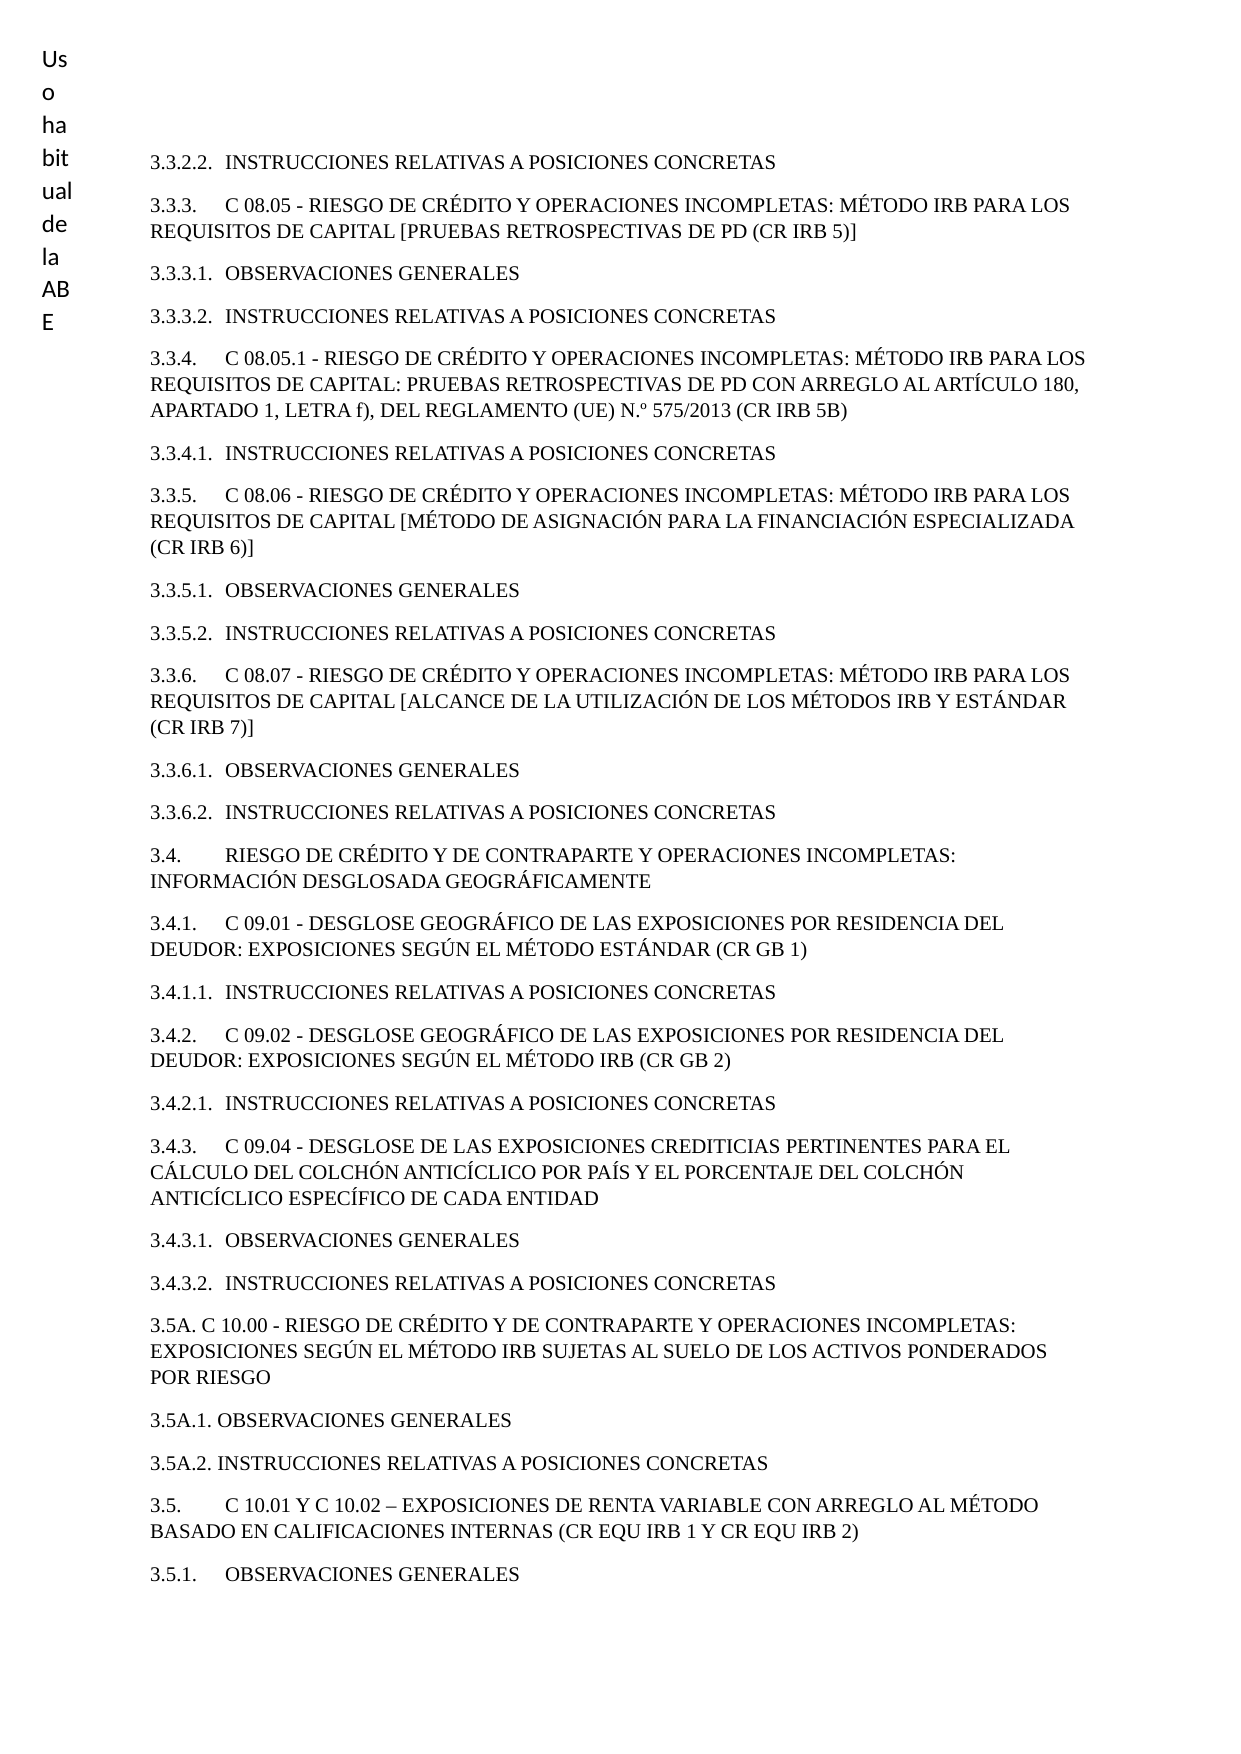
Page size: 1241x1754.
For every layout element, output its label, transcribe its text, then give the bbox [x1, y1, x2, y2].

text 3.5.1. OBSERVACIONES GENERALES [150, 1562, 1090, 1586]
text 3.3.6. C 08.07 - RIESGO DE CRÉDITO Y OPERACIONES INCOMPLETAS: MÉTODO IRB PARA LOS REQUISITOS DE CAPITAL [ALCANCE DE LA UTILIZACIÓN DE LOS MÉTODOS IRB Y ESTÁNDAR (CR IRB 7)] [150, 663, 1090, 739]
text 3.3.5. C 08.06 - RIESGO DE CRÉDITO Y OPERACIONES INCOMPLETAS: MÉTODO IRB PARA LOS REQUISITOS DE CAPITAL [MÉTODO DE ASIGNACIÓN PARA LA FINANCIACIÓN ESPECIALIZADA (CR IRB 6)] [150, 483, 1090, 559]
text 3.5A.2. INSTRUCCIONES RELATIVAS A POSICIONES CONCRETAS [150, 1450, 1090, 1474]
text 3.5A. C 10.00 - RIESGO DE CRÉDITO Y DE CONTRAPARTE Y OPERACIONES INCOMPLETAS: EXPOSICIONES SEGÚN EL MÉTODO IRB SUJETAS AL SUELO DE LOS ACTIVOS PONDERADOS POR RIESGO [150, 1313, 1090, 1389]
text 3.3.3.2. INSTRUCCIONES RELATIVAS A POSICIONES CONCRETAS [150, 304, 1090, 328]
text 3.3.4.1. INSTRUCCIONES RELATIVAS A POSICIONES CONCRETAS [150, 441, 1090, 465]
text 3.4.3.1. OBSERVACIONES GENERALES [150, 1228, 1090, 1252]
text 3.4.3. C 09.04 - DESGLOSE DE LAS EXPOSICIONES CREDITICIAS PERTINENTES PARA EL CÁLCULO DEL COLCHÓN ANTICÍCLICO POR PAÍS Y EL PORCENTAJE DEL COLCHÓN ANTICÍCLICO ESPECÍFICO DE CADA ENTIDAD [150, 1134, 1090, 1209]
text 3.4.2. C 09.02 - DESGLOSE GEOGRÁFICO DE LAS EXPOSICIONES POR RESIDENCIA DEL DEUDOR: EXPOSICIONES SEGÚN EL MÉTODO IRB (CR GB 2) [150, 1022, 1090, 1072]
text 3.5. C 10.01 Y C 10.02 – EXPOSICIONES DE RENTA VARIABLE CON ARREGLO AL MÉTODO BASADO EN CALIFICACIONES INTERNAS (CR EQU IRB 1 Y CR EQU IRB 2) [150, 1493, 1090, 1543]
text 3.3.6.2. INSTRUCCIONES RELATIVAS A POSICIONES CONCRETAS [150, 800, 1090, 824]
text 3.4.1. C 09.01 - DESGLOSE GEOGRÁFICO DE LAS EXPOSICIONES POR RESIDENCIA DEL DEUDOR: EXPOSICIONES SEGÚN EL MÉTODO ESTÁNDAR (CR GB 1) [150, 911, 1090, 961]
text 3.3.5.1. OBSERVACIONES GENERALES [150, 578, 1090, 602]
text 3.3.5.2. INSTRUCCIONES RELATIVAS A POSICIONES CONCRETAS [150, 621, 1090, 644]
text 3.4.1.1. INSTRUCCIONES RELATIVAS A POSICIONES CONCRETAS [150, 980, 1090, 1004]
text 3.3.2.2. INSTRUCCIONES RELATIVAS A POSICIONES CONCRETAS [150, 150, 1090, 174]
text 3.4.2.1. INSTRUCCIONES RELATIVAS A POSICIONES CONCRETAS [150, 1091, 1090, 1115]
text 3.3.6.1. OBSERVACIONES GENERALES [150, 758, 1090, 782]
text 3.3.3.1. OBSERVACIONES GENERALES [150, 261, 1090, 285]
text 3.4. RIESGO DE CRÉDITO Y DE CONTRAPARTE Y OPERACIONES INCOMPLETAS: INFORMACIÓN DESGLOSADA GEOGRÁFICAMENTE [150, 843, 1090, 893]
text 3.4.3.2. INSTRUCCIONES RELATIVAS A POSICIONES CONCRETAS [150, 1271, 1090, 1295]
text 3.3.4. C 08.05.1 - RIESGO DE CRÉDITO Y OPERACIONES INCOMPLETAS: MÉTODO IRB PARA LOS REQUISITOS DE CAPITAL: PRUEBAS RETROSPECTIVAS DE PD CON ARREGLO AL ARTÍCULO 180, APARTADO 1, LETRA f), DEL REGLAMENTO (UE) N.º 575/2013 (CR IRB 5B) [150, 346, 1090, 422]
text 3.5A.1. OBSERVACIONES GENERALES [150, 1408, 1090, 1432]
text 3.3.3. C 08.05 - RIESGO DE CRÉDITO Y OPERACIONES INCOMPLETAS: MÉTODO IRB PARA LOS REQUISITOS DE CAPITAL [PRUEBAS RETROSPECTIVAS DE PD (CR IRB 5)] [150, 193, 1090, 243]
